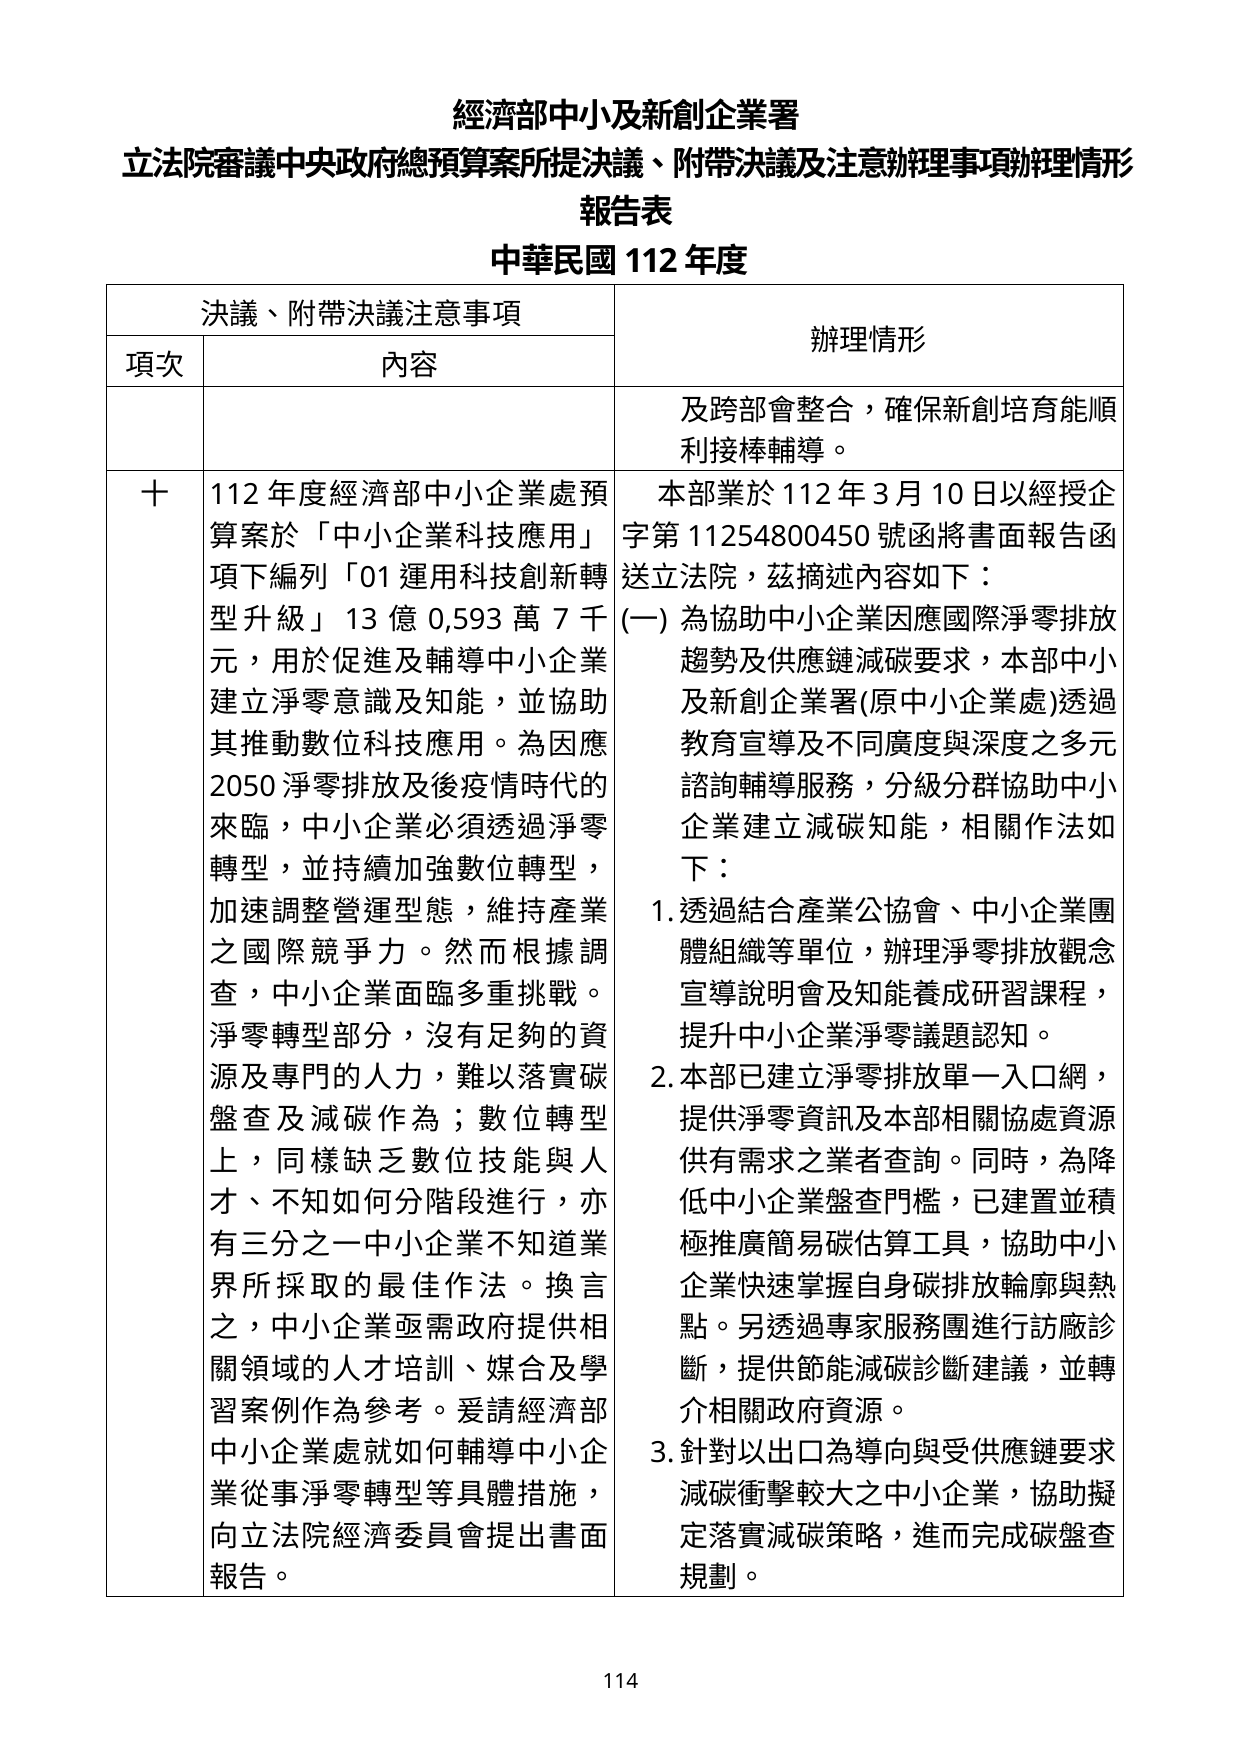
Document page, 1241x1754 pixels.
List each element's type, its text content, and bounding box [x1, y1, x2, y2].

table_cell 內容 [204, 336, 614, 386]
table_cell 項次 [107, 336, 203, 386]
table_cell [204, 471, 614, 1596]
table_cell 九 [107, 387, 203, 470]
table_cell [615, 471, 1123, 1596]
table_cell 十 [107, 471, 203, 1596]
table_header 辦理情形 [615, 285, 1123, 386]
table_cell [204, 387, 614, 470]
table_header 決議、附帶決議注意事項 [107, 285, 614, 335]
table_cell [615, 387, 1123, 470]
